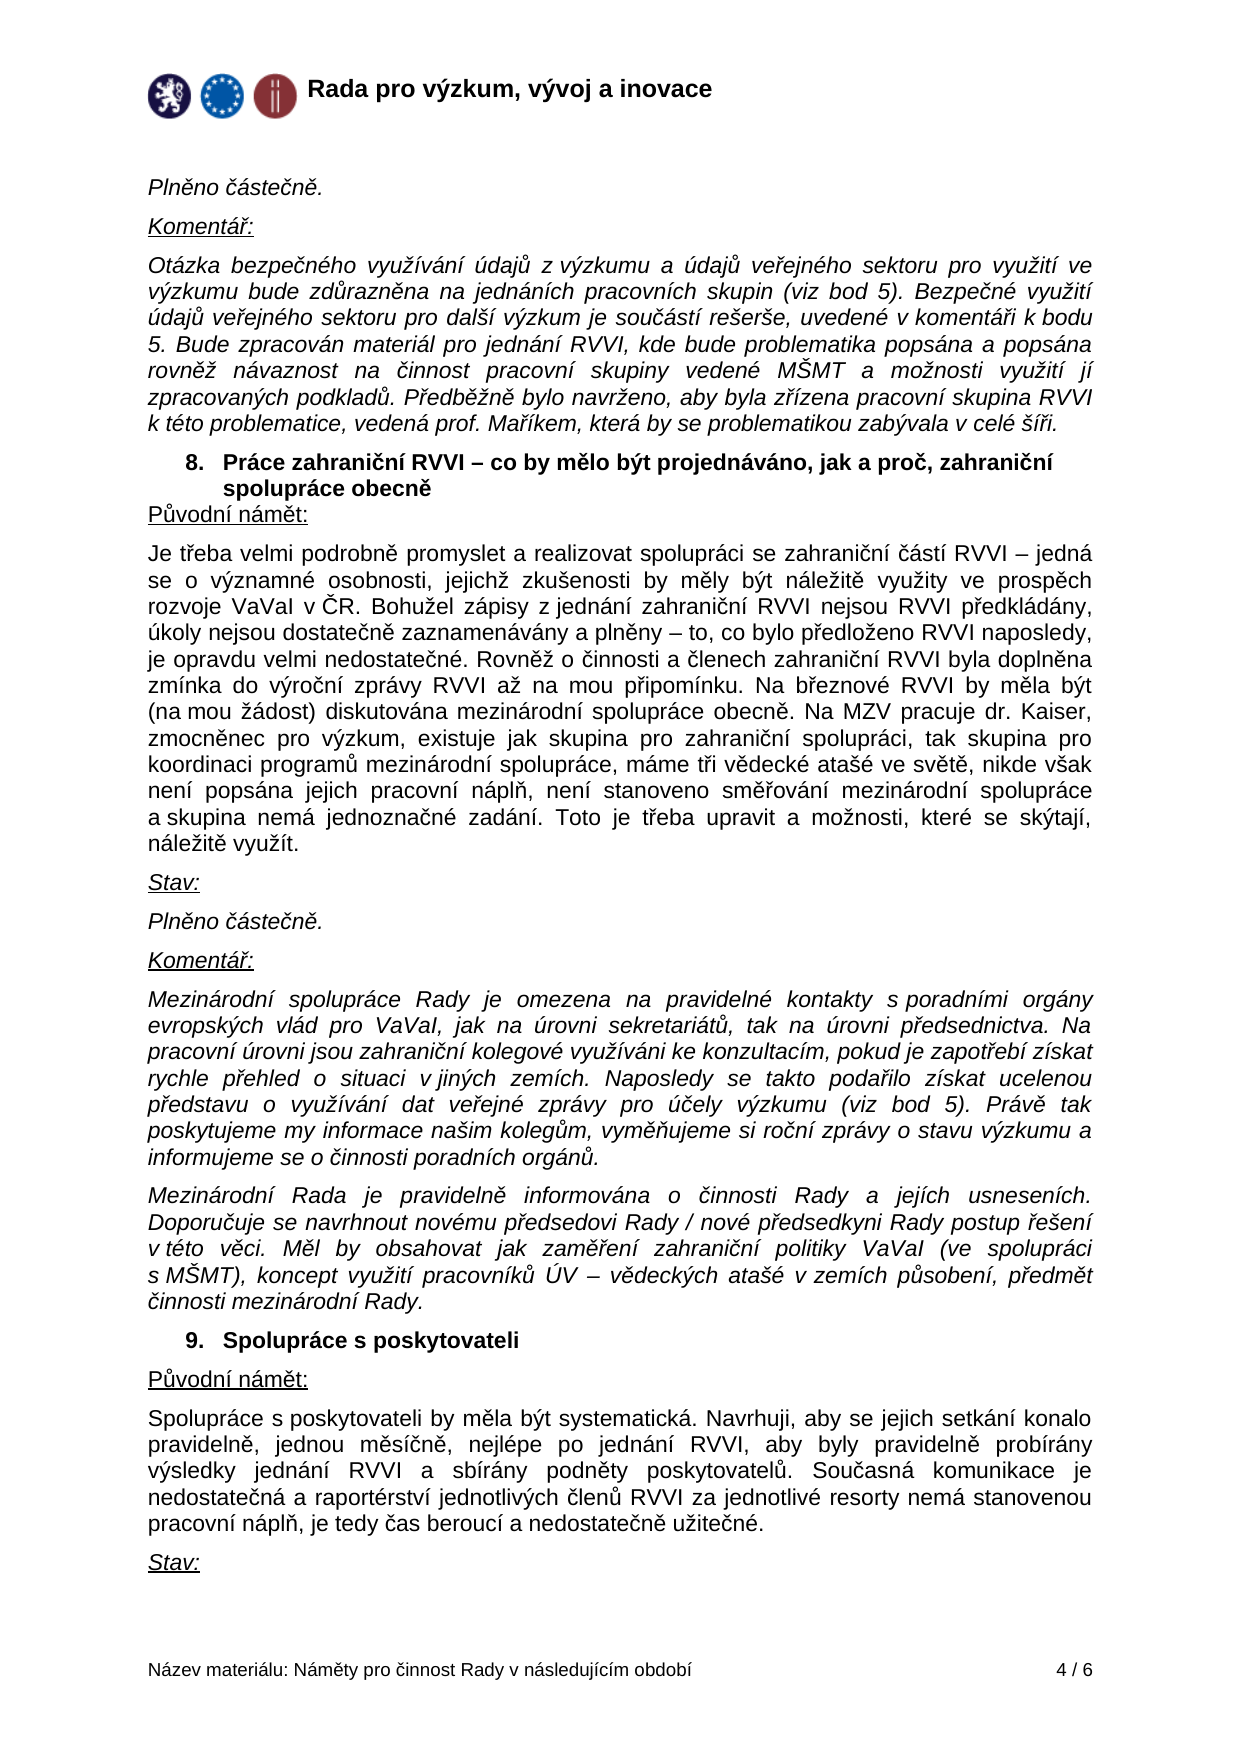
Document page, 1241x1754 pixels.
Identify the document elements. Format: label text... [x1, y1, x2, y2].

text Je třeba velmi podrobně promyslet a realizovat spolupráci se zahraniční částí RVVI – jedná se o významné osobnosti, jejichž zkušenosti by měly být náležitě využity ve prospěch rozvoje VaVaI v ČR. Bohužel zápisy z jednání zahraniční RVVI nejsou RVVI předkládány, úkoly nejsou dostatečně zaznamenávány a plněny – to, co bylo předloženo RVVI naposledy, je opravdu velmi nedostatečné. Rovněž o činnosti a členech zahraniční RVVI byla doplněna zmínka do výroční zprávy RVVI až na mou připomínku. Na březnové RVVI by měla být (na mou žádost) diskutována mezinárodní spolupráce obecně. Na MZV pracuje dr. Kaiser, zmocněnec pro výzkum, existuje jak skupina pro zahraniční spolupráci, tak skupina pro koordinaci programů mezinárodní spolupráce, máme tři vědecké atašé ve světě, nikde však není popsána jejich pracovní náplň, není stanoveno směřování mezinárodní spolupráce a skupina nemá jednoznačné zadání. Toto je třeba upravit a možnosti, které se skýtají, náležitě využít. [148, 540, 1093, 856]
text Mezinárodní Rada je pravidelně informována o činnosti Rady a jejích usneseních. Doporučuje se navrhnout novému předsedovi Rady / nové předsedkyni Rady postup řešení v této věci. Měl by obsahovat jak zaměření zahraniční politiky VaVaI (ve spolupráci s MŠMT), koncept využití pracovníků ÚV – vědeckých atašé v zemích působení, předmět činnosti mezinárodní Rady. [148, 1182, 1093, 1314]
list Spolupráce s poskytovateli [185, 1327, 1093, 1353]
text Komentář: [148, 947, 1093, 973]
text Spolupráce s poskytovateli by měla být systematická. Navrhuji, aby se jejich setkání konalo pravidelně, jednou měsíčně, nejlépe po jednání RVVI, aby byly pravidelně probírány výsledky jednání RVVI a sbírány podněty poskytovatelů. Současná komunikace je nedostatečná a raportérství jednotlivých členů RVVI za jednotlivé resorty nemá stanovenou pracovní náplň, je tedy čas beroucí a nedostatečně užitečné. [148, 1404, 1093, 1536]
list Práce zahraniční RVVI – co by mělo být projednáváno, jak a proč, zahraniční spolupráce obecně [185, 449, 1093, 501]
text Stav: [148, 1549, 1093, 1575]
text Plněno částečně. [148, 908, 1093, 934]
text Otázka bezpečného využívání údajů z výzkumu a údajů veřejného sektoru pro využití ve výzkumu bude zdůrazněna na jednáních pracovních skupin (viz bod 5). Bezpečné využití údajů veřejného sektoru pro další výzkum je součástí rešerše, uvedené v komentáři k bodu 5. Bude zpracován materiál pro jednání RVVI, kde bude problematika popsána a popsána rovněž návaznost na činnost pracovní skupiny vedené MŠMT a možnosti využití jí zpracovaných podkladů. Předběžně bylo navrženo, aby byla zřízena pracovní skupina RVVI k této problematice, vedená prof. Maříkem, která by se problematikou zabývala v celé šíři. [148, 252, 1093, 436]
text Původní námět: [148, 1366, 1093, 1392]
text Mezinárodní spolupráce Rady je omezena na pravidelné kontakty s poradními orgány evropských vlád pro VaVaI, jak na úrovni sekretariátů, tak na úrovni předsednictva. Na pracovní úrovni jsou zahraniční kolegové využíváni ke konzultacím, pokud je zapotřebí získat rychle přehled o situaci v jiných zemích. Naposledy se takto podařilo získat ucelenou představu o využívání dat veřejné zprávy pro účely výzkumu (viz bod 5). Právě tak poskytujeme my informace našim kolegům, vyměňujeme si roční zprávy o stavu výzkumu a informujeme se o činnosti poradních orgánů. [148, 986, 1093, 1170]
text Plněno částečně. [148, 174, 1093, 200]
text Stav: [148, 869, 1093, 895]
picture [147, 73, 298, 120]
text Původní námět: [148, 501, 1093, 528]
text Komentář: [148, 213, 1093, 239]
